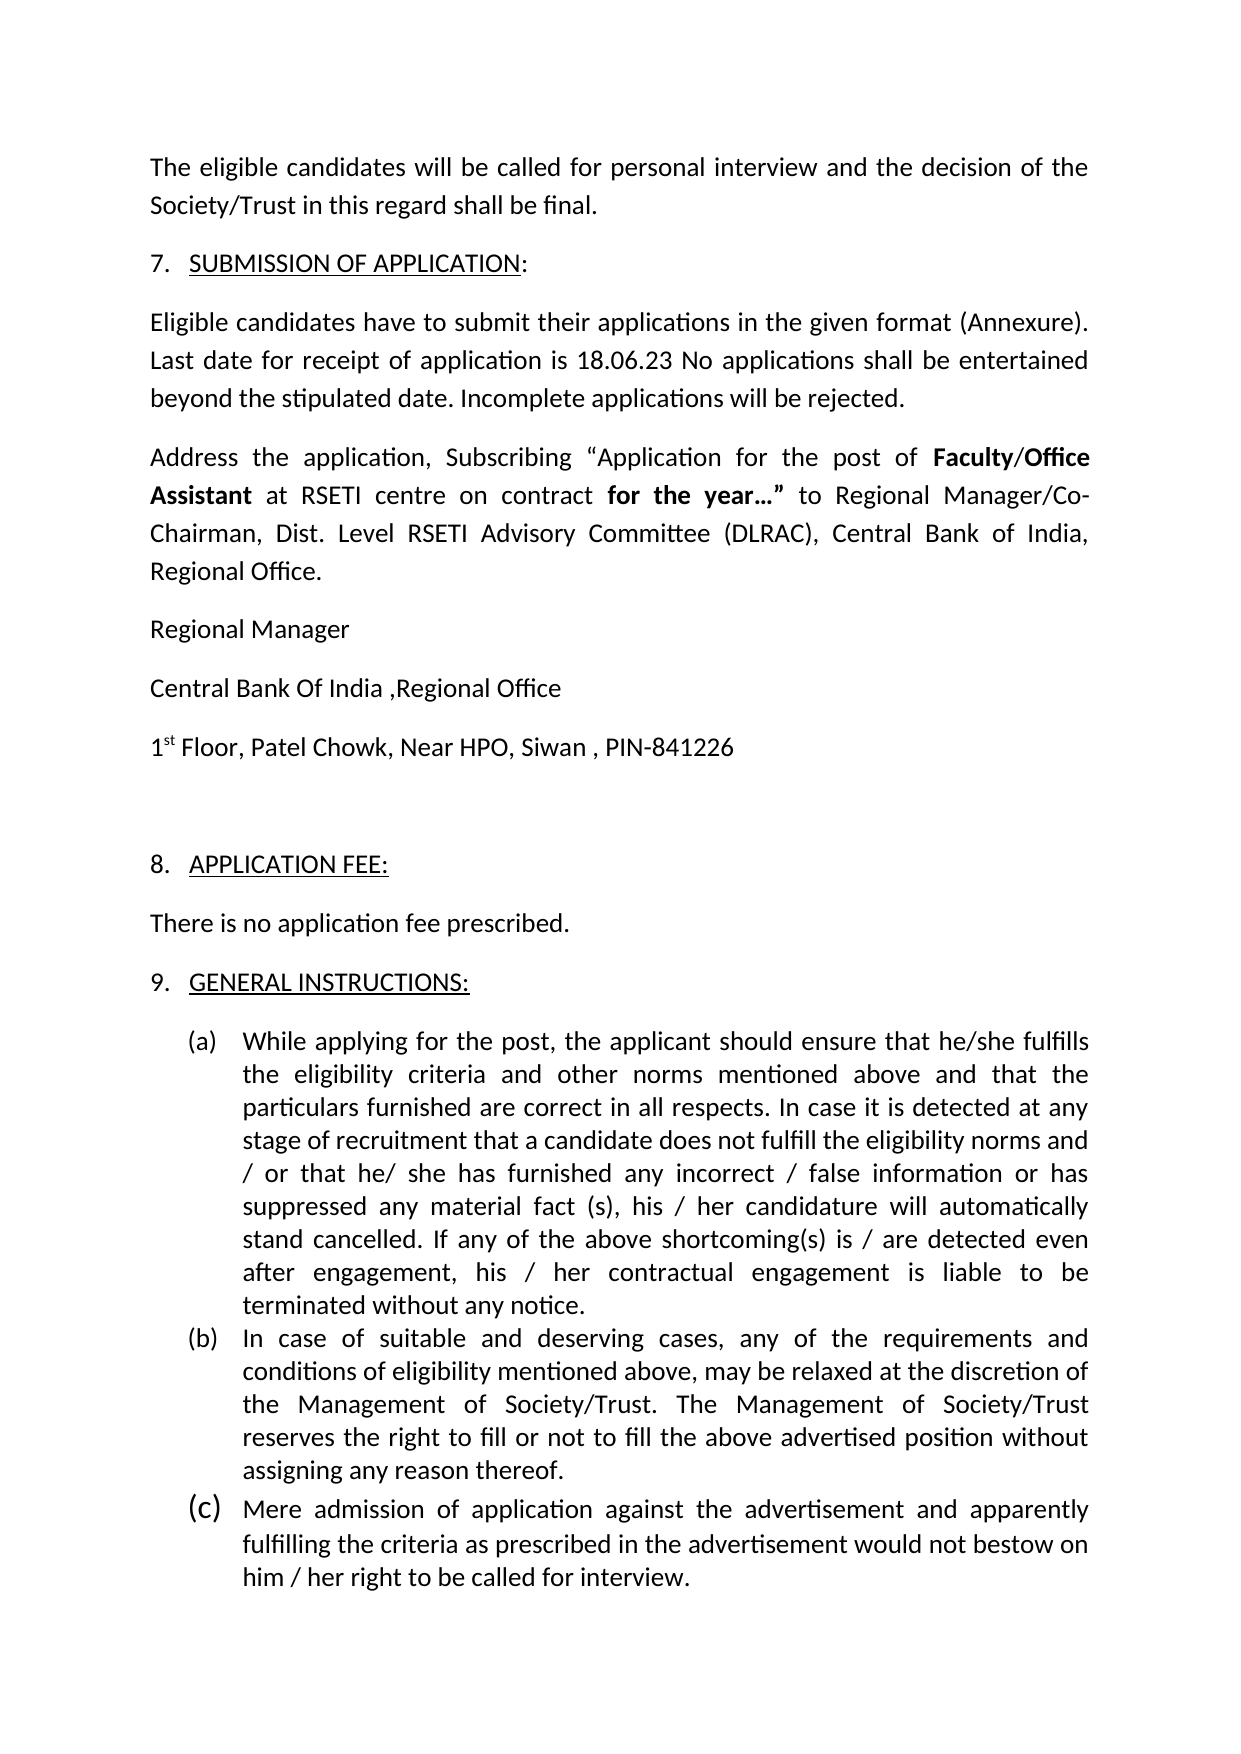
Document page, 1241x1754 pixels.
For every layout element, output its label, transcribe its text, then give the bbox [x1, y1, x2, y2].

text 9. GENERAL INSTRUCTIONS: [150, 965, 1090, 998]
text 8. APPLICATION FEE: [150, 847, 1090, 881]
text 1st Floor, Patel Chowk, Near HPO, Siwan , PIN-841226 [150, 730, 1090, 763]
list While applying for the post, the applicant should ensure that he/she fulfills the eligibility criteria and other norms mentioned above and that the particulars furnished are correct in all respects. In case it is detected at any stage of recruitment that a candidate does not fulfill the eligibility norms and / or that he/ she has furnished any incorrect / false information or has suppressed any material fact (s), his / her candidature will automatically stand cancelled. If any of the above shortcoming(s) is / are detected even after engagement, his / her contractual engagement is liable to be terminated without any notice. [187, 1024, 1090, 1321]
list In case of suitable and deserving cases, any of the requirements and conditions of eligibility mentioned above, may be relaxed at the discretion of the Management of Society/Trust. The Management of Society/Trust reserves the right to fill or not to fill the above advertised position without assigning any reason thereof. [187, 1321, 1090, 1486]
list Mere admission of application against the advertisement and apparently fulfilling the criteria as prescribed in the advertisement would not bestow on him / her right to be called for interview. [187, 1486, 1090, 1593]
text Eligible candidates have to submit their applications in the given format (Annexure). Last date for receipt of application is 18.06.23 No applications shall be entertained beyond the stipulated date. Incomplete applications will be rejected. [150, 305, 1090, 414]
text Regional Manager [150, 612, 1090, 646]
text The eligible candidates will be called for personal interview and the decision of the Society/Trust in this regard shall be final. [150, 150, 1090, 221]
text There is no application fee prescribed. [150, 906, 1090, 939]
text Central Bank Of India ,Regional Office [150, 671, 1090, 704]
text 7. SUBMISSION OF APPLICATION: [150, 247, 1090, 280]
text Address the application, Subscribing “Application for the post of Faculty/Office Assistant at RSETI centre on contract for the year…” to Regional Manager/Co-Chairman, Dist. Level RSETI Advisory Committee (DLRAC), Central Bank of India, Regional Office. [150, 440, 1090, 587]
